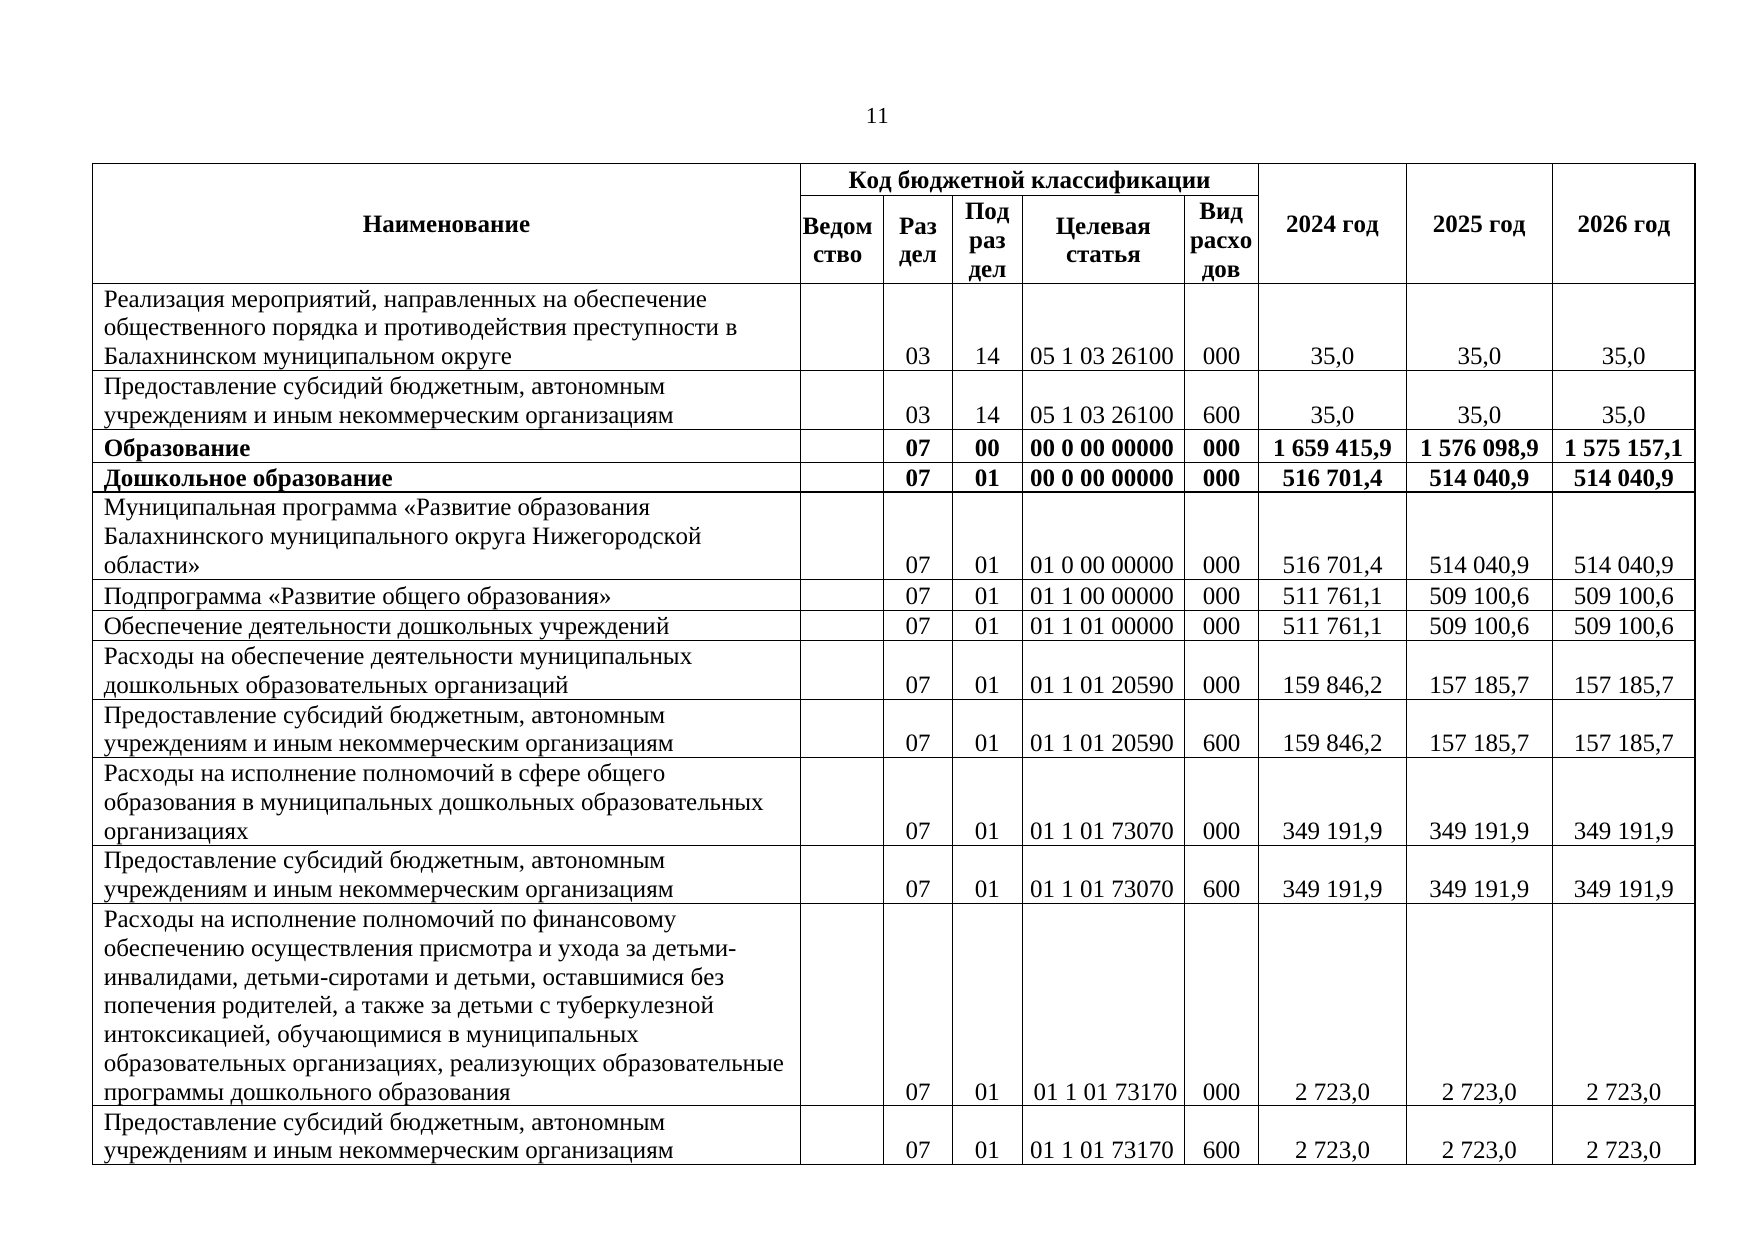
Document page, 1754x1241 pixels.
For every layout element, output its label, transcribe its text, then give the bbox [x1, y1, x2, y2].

table_cell Целевая статья [1023, 196, 1184, 283]
table_cell 01 1 01 20590 [1023, 641, 1184, 699]
table_cell 01 [953, 846, 1022, 903]
table_cell 514 040,9 [1553, 493, 1694, 579]
table_header 2025 год [1407, 164, 1552, 283]
table_cell 349 191,9 [1259, 758, 1406, 844]
table_cell Расходы на исполнение полномочий в сфере общего образования в муниципальных дошкольных образовательных организациях [93, 758, 800, 844]
table_cell 157 185,7 [1553, 700, 1694, 757]
table_cell Муниципальная программа «Развитие образования Балахнинского муниципального округа Нижегородской области» [93, 493, 800, 579]
table_cell 00 [953, 430, 1022, 462]
table_cell 000 [1185, 463, 1258, 491]
table_cell 07 [884, 493, 952, 579]
table_cell 516 701,4 [1259, 493, 1406, 579]
table_cell Предоставление субсидий бюджетным, автономным учреждениям и иным некоммерческим организациям [93, 371, 800, 429]
table_cell 01 1 01 73170 [1023, 1106, 1184, 1164]
table_cell 600 [1185, 846, 1258, 903]
table_cell 07 [884, 700, 952, 757]
table_cell 509 100,6 [1407, 611, 1552, 639]
table_cell 07 [884, 430, 952, 462]
table_cell 509 100,6 [1553, 611, 1694, 639]
table_cell Вид расхо дов [1185, 196, 1258, 283]
table_cell Раз дел [884, 196, 952, 283]
table_cell 2 723,0 [1553, 1106, 1694, 1164]
table_cell Обеспечение деятельности дошкольных учреждений [93, 611, 800, 639]
table_cell 516 701,4 [1259, 463, 1406, 491]
table_cell 2 723,0 [1553, 904, 1694, 1105]
table_cell 01 [953, 758, 1022, 844]
table_cell 511 761,1 [1259, 611, 1406, 639]
table_cell 000 [1185, 580, 1258, 610]
table_cell 01 [953, 463, 1022, 491]
table_cell Расходы на исполнение полномочий по финансовому обеспечению осуществления присмотра и ухода за детьми-инвалидами, детьми-сиротами и детьми, оставшимися без попечения родителей, а также за детьми с туберкулезной интоксикацией, обучающимися в муниципальных образовательных организациях, реализующих образовательные программы дошкольного образования [93, 904, 800, 1105]
table_cell 349 191,9 [1259, 846, 1406, 903]
table_cell 157 185,7 [1407, 700, 1552, 757]
table_cell 01 [953, 700, 1022, 757]
table_cell Реализация мероприятий, направленных на обеспечение общественного порядка и противодействия преступности в Балахнинском муниципальном округе [93, 284, 800, 370]
table_cell 14 [953, 371, 1022, 429]
table_cell Предоставление субсидий бюджетным, автономным учреждениям и иным некоммерческим организациям [93, 1106, 800, 1164]
table_cell [801, 700, 883, 757]
table_cell 000 [1185, 611, 1258, 639]
table_cell 01 [953, 1106, 1022, 1164]
table_cell 00 0 00 00000 [1023, 430, 1184, 462]
table_cell 349 191,9 [1553, 846, 1694, 903]
table_cell [801, 463, 883, 491]
table_cell 2 723,0 [1407, 1106, 1552, 1164]
table_cell Дошкольное образование [93, 463, 800, 491]
table_cell [801, 1106, 883, 1164]
table_cell 1 576 098,9 [1407, 430, 1552, 462]
table_cell [801, 580, 883, 610]
table_cell 1 575 157,1 [1553, 430, 1694, 462]
table_cell 600 [1185, 371, 1258, 429]
table_cell 07 [884, 463, 952, 491]
table_cell 00 0 00 00000 [1023, 463, 1184, 491]
table_cell Предоставление субсидий бюджетным, автономным учреждениям и иным некоммерческим организациям [93, 700, 800, 757]
table_cell 349 191,9 [1407, 758, 1552, 844]
table_cell 35,0 [1259, 284, 1406, 370]
table_cell Расходы на обеспечение деятельности муниципальных дошкольных образовательных организаций [93, 641, 800, 699]
table_cell 01 [953, 611, 1022, 639]
table_cell 000 [1185, 904, 1258, 1105]
table_cell Ведом ство [801, 196, 883, 283]
table_cell 349 191,9 [1553, 758, 1694, 844]
table_cell [801, 641, 883, 699]
table_cell 2 723,0 [1259, 904, 1406, 1105]
table_cell 2 723,0 [1407, 904, 1552, 1105]
table_cell [801, 493, 883, 579]
table_cell 157 185,7 [1553, 641, 1694, 699]
table_cell 600 [1185, 1106, 1258, 1164]
table_cell 07 [884, 580, 952, 610]
table_cell [801, 371, 883, 429]
table_cell 514 040,9 [1407, 463, 1552, 491]
table_cell 35,0 [1553, 371, 1694, 429]
table_cell 509 100,6 [1553, 580, 1694, 610]
table_cell 35,0 [1553, 284, 1694, 370]
table_cell 000 [1185, 493, 1258, 579]
table_cell 349 191,9 [1407, 846, 1552, 903]
table_cell [801, 430, 883, 462]
table_header 2024 год [1259, 164, 1406, 283]
table_cell [801, 758, 883, 844]
table_header Наименование [93, 164, 800, 283]
table_cell 01 [953, 493, 1022, 579]
table_cell 05 1 03 26100 [1023, 371, 1184, 429]
table_cell 35,0 [1259, 371, 1406, 429]
table_cell 01 [953, 580, 1022, 610]
table_cell 157 185,7 [1407, 641, 1552, 699]
table_cell 05 1 03 26100 [1023, 284, 1184, 370]
table_cell Подпрограмма «Развитие общего образования» [93, 580, 800, 610]
table_cell 07 [884, 1106, 952, 1164]
table_cell 01 1 01 73070 [1023, 758, 1184, 844]
table_cell 159 846,2 [1259, 641, 1406, 699]
table_cell 600 [1185, 700, 1258, 757]
table_cell 159 846,2 [1259, 700, 1406, 757]
table_cell 14 [953, 284, 1022, 370]
table_header 2026 год [1553, 164, 1694, 283]
table_cell 01 1 01 73170 [1023, 904, 1184, 1105]
table_header Код бюджетной классификации [801, 164, 1258, 195]
table_cell [801, 904, 883, 1105]
table_cell 03 [884, 284, 952, 370]
table_cell 01 1 01 20590 [1023, 700, 1184, 757]
table_cell 509 100,6 [1407, 580, 1552, 610]
table_cell 07 [884, 758, 952, 844]
table_cell [801, 611, 883, 639]
table_cell 07 [884, 904, 952, 1105]
table_cell 07 [884, 611, 952, 639]
table_cell 01 1 01 73070 [1023, 846, 1184, 903]
table_cell 000 [1185, 430, 1258, 462]
table_cell 511 761,1 [1259, 580, 1406, 610]
table_cell 01 1 00 00000 [1023, 580, 1184, 610]
table_cell 07 [884, 846, 952, 903]
table_cell 000 [1185, 284, 1258, 370]
table_cell 1 659 415,9 [1259, 430, 1406, 462]
table_cell 03 [884, 371, 952, 429]
table_cell 01 [953, 641, 1022, 699]
table_cell [801, 846, 883, 903]
table_cell Предоставление субсидий бюджетным, автономным учреждениям и иным некоммерческим организациям [93, 846, 800, 903]
table_cell 35,0 [1407, 371, 1552, 429]
table_cell Под раз дел [953, 196, 1022, 283]
table_cell 07 [884, 641, 952, 699]
table_cell 35,0 [1407, 284, 1552, 370]
table_cell 01 [953, 904, 1022, 1105]
table_cell 000 [1185, 641, 1258, 699]
table_cell 2 723,0 [1259, 1106, 1406, 1164]
table_cell Образование [93, 430, 800, 462]
table_cell 01 1 01 00000 [1023, 611, 1184, 639]
table_cell [801, 284, 883, 370]
table_cell 514 040,9 [1553, 463, 1694, 491]
table_cell 01 0 00 00000 [1023, 493, 1184, 579]
table_cell 514 040,9 [1407, 493, 1552, 579]
table_cell 000 [1185, 758, 1258, 844]
